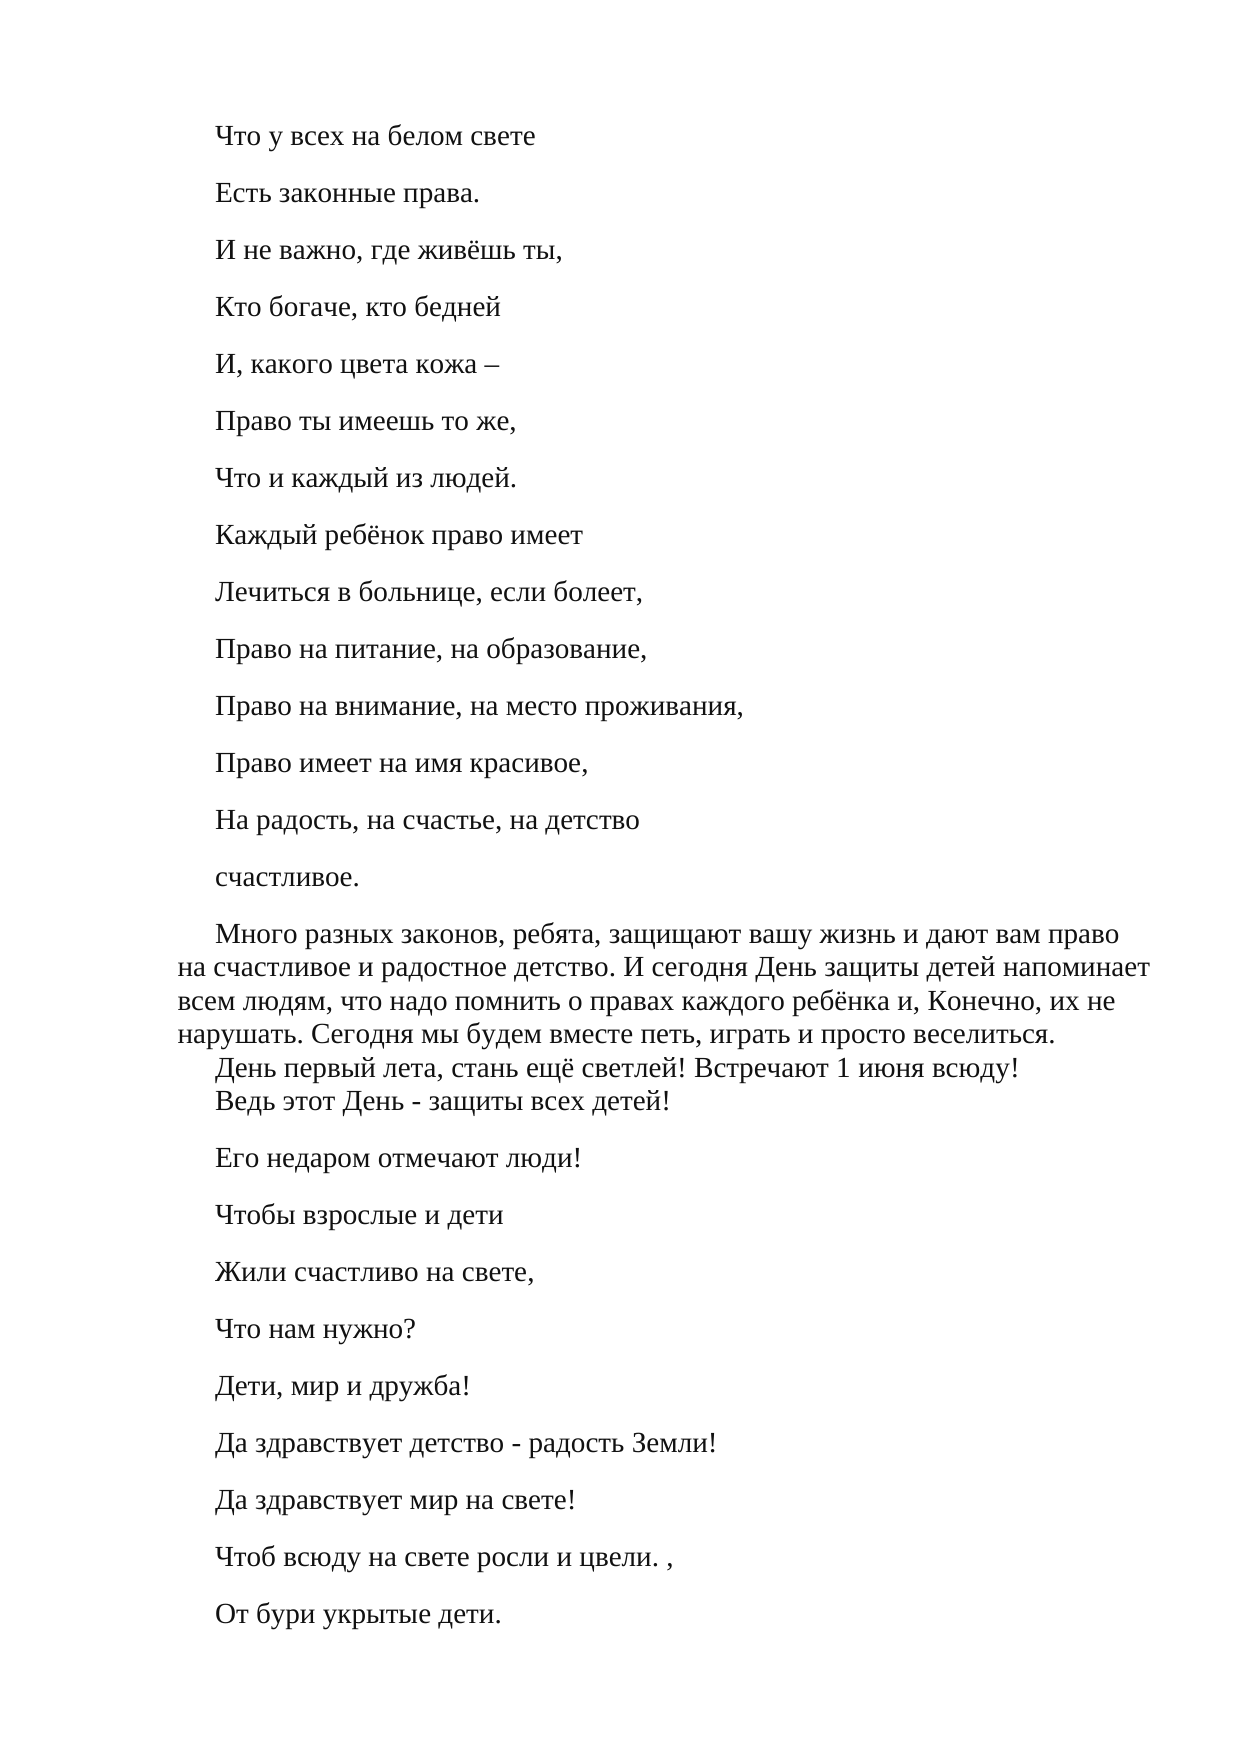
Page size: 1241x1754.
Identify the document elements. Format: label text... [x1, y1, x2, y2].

text Лечиться в больнице, если болеет, [177, 574, 1152, 607]
text От бури укрытые дети. [177, 1596, 1152, 1630]
text Чтобы взрослые и дети [177, 1197, 1152, 1231]
text Каждый ребёнок право имеет [177, 517, 1152, 551]
text Много разных законов, ребята, защищают вашу жизнь и дают вам право на счастливое и радостное детство. И сегодня День защиты детей напоминает всем людям, что надо помнить о правах каждого ребёнка и, Конечно, их не нарушать. Сегодня мы будем вместе петь, играть и просто веселиться. [177, 916, 1152, 1050]
text И, какого цвета кожа – [177, 346, 1152, 379]
text Дети, мир и дружба! [177, 1368, 1152, 1402]
text Что у всех на белом свете [177, 118, 1152, 152]
text Что и каждый из людей. [177, 460, 1152, 493]
text Право на питание, на образование, [177, 631, 1152, 664]
text счастливое. [177, 859, 1152, 892]
text Да здравствует детство - радость Земли! [177, 1425, 1152, 1459]
text Его недаром отмечают люди! [177, 1141, 1152, 1174]
text Есть законные права. [177, 175, 1152, 209]
text Ведь этот День - защиты всех детей! [177, 1083, 1152, 1117]
text Что нам нужно? [177, 1311, 1152, 1345]
text И не важно, где живёшь ты, [177, 232, 1152, 266]
text Да здравствует мир на свете! [177, 1482, 1152, 1516]
text Право на внимание, на место проживания, [177, 688, 1152, 721]
text Жили счастливо на свете, [177, 1254, 1152, 1288]
text Право имеет на имя красивое, [177, 745, 1152, 778]
text Чтоб всюду на свете росли и цвели. , [177, 1539, 1152, 1573]
text На радость, на счастье, на детство [177, 802, 1152, 835]
text Кто богаче, кто бедней [177, 289, 1152, 323]
text Право ты имеешь то же, [177, 403, 1152, 437]
text День первый лета, стань ещё светлей! Встречают 1 июня всюду! [177, 1050, 1152, 1083]
